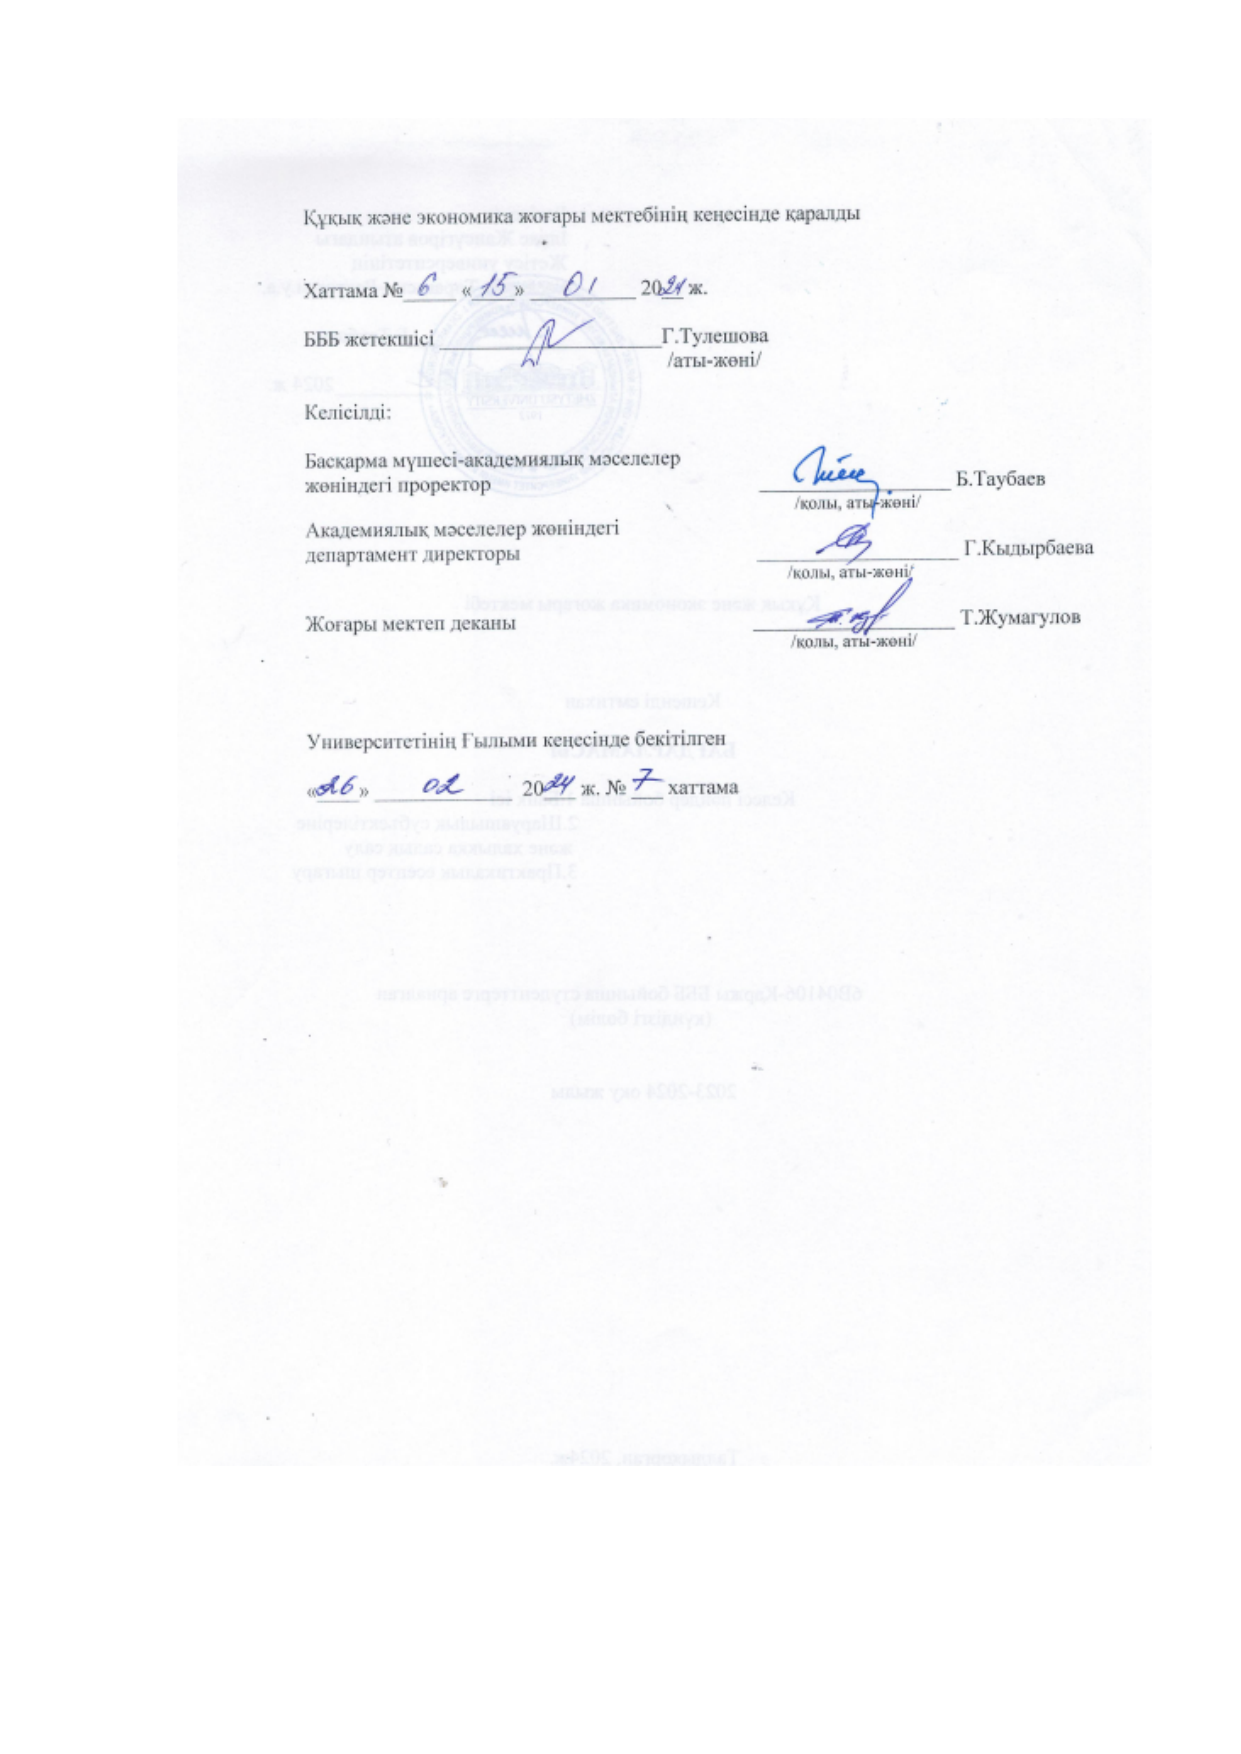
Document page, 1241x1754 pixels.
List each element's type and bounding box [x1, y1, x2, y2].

picture [177, 118, 1152, 1466]
